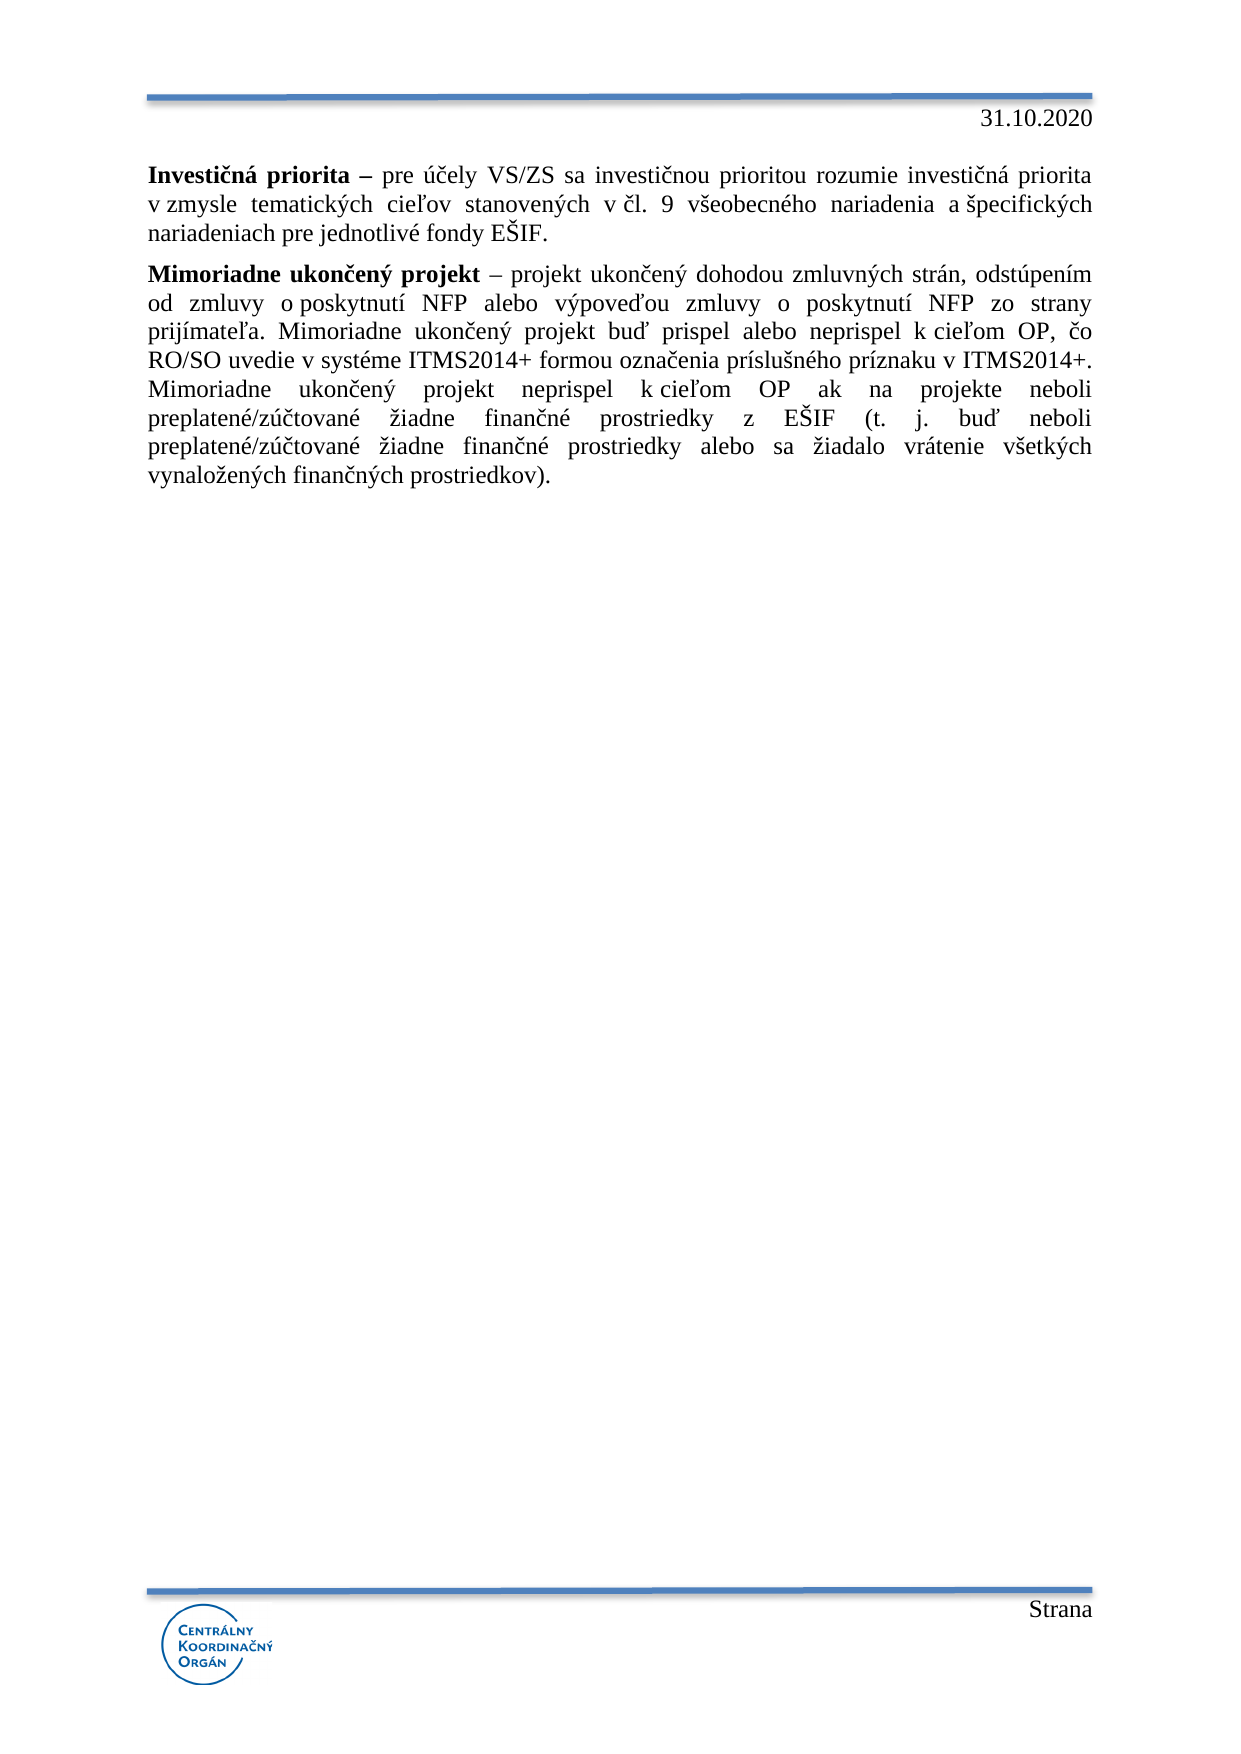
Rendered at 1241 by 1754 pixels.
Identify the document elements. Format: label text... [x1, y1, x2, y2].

picture [159, 1602, 272, 1684]
text Mimoriadne ukončený projekt – projekt ukončený dohodou zmluvných strán, odstúpením od zmluvy o poskytnutí NFP alebo výpoveďou zmluvy o poskytnutí NFP zo strany prijímateľa. Mimoriadne ukončený projekt buď prispel alebo neprispel k cieľom OP, čo RO/SO uvedie v systéme ITMS2014+ formou označenia príslušného príznaku v ITMS2014+. Mimoriadne ukončený projekt neprispel k cieľom OP ak na projekte neboli preplatené/zúčtované žiadne finančné prostriedky z EŠIF (t. j. buď neboli preplatené/zúčtované žiadne finančné prostriedky alebo sa žiadalo vrátenie všetkých vynaložených finančných prostriedkov). [148, 259, 1092, 489]
text Investičná priorita – pre účely VS/ZS sa investičnou prioritou rozumie investičná priorita v zmysle tematických cieľov stanovených v čl. 9 všeobecného nariadenia a špecifických nariadeniach pre jednotlivé fondy EŠIF. [148, 160, 1092, 246]
